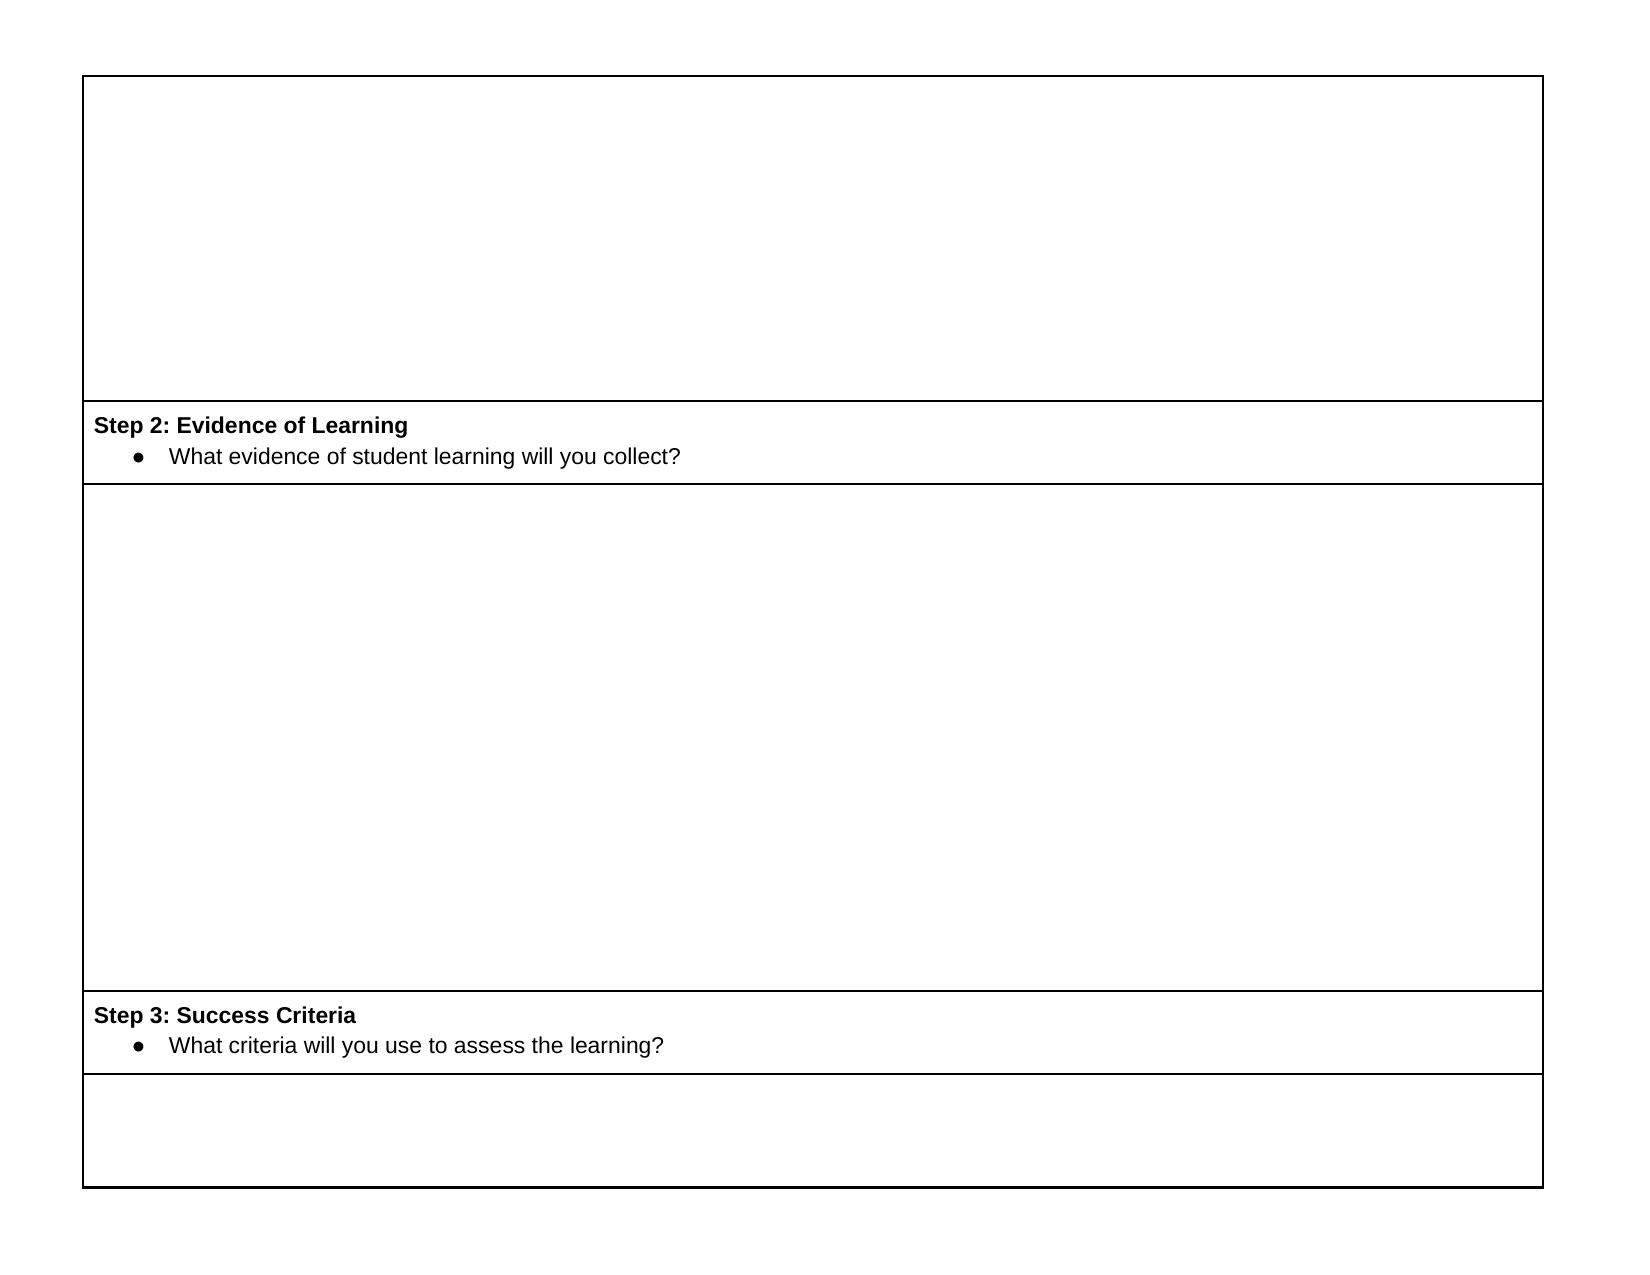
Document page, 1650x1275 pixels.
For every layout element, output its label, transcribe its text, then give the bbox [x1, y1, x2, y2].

table_cell Step 3: Success Criteria What criteria will you use to assess the learning? [84, 992, 1542, 1073]
table_cell Step 2: Evidence of Learning What evidence of student learning will you collect? [84, 402, 1542, 483]
table_cell [84, 1075, 1542, 1186]
table_cell [84, 77, 1542, 400]
table_cell [84, 485, 1542, 989]
